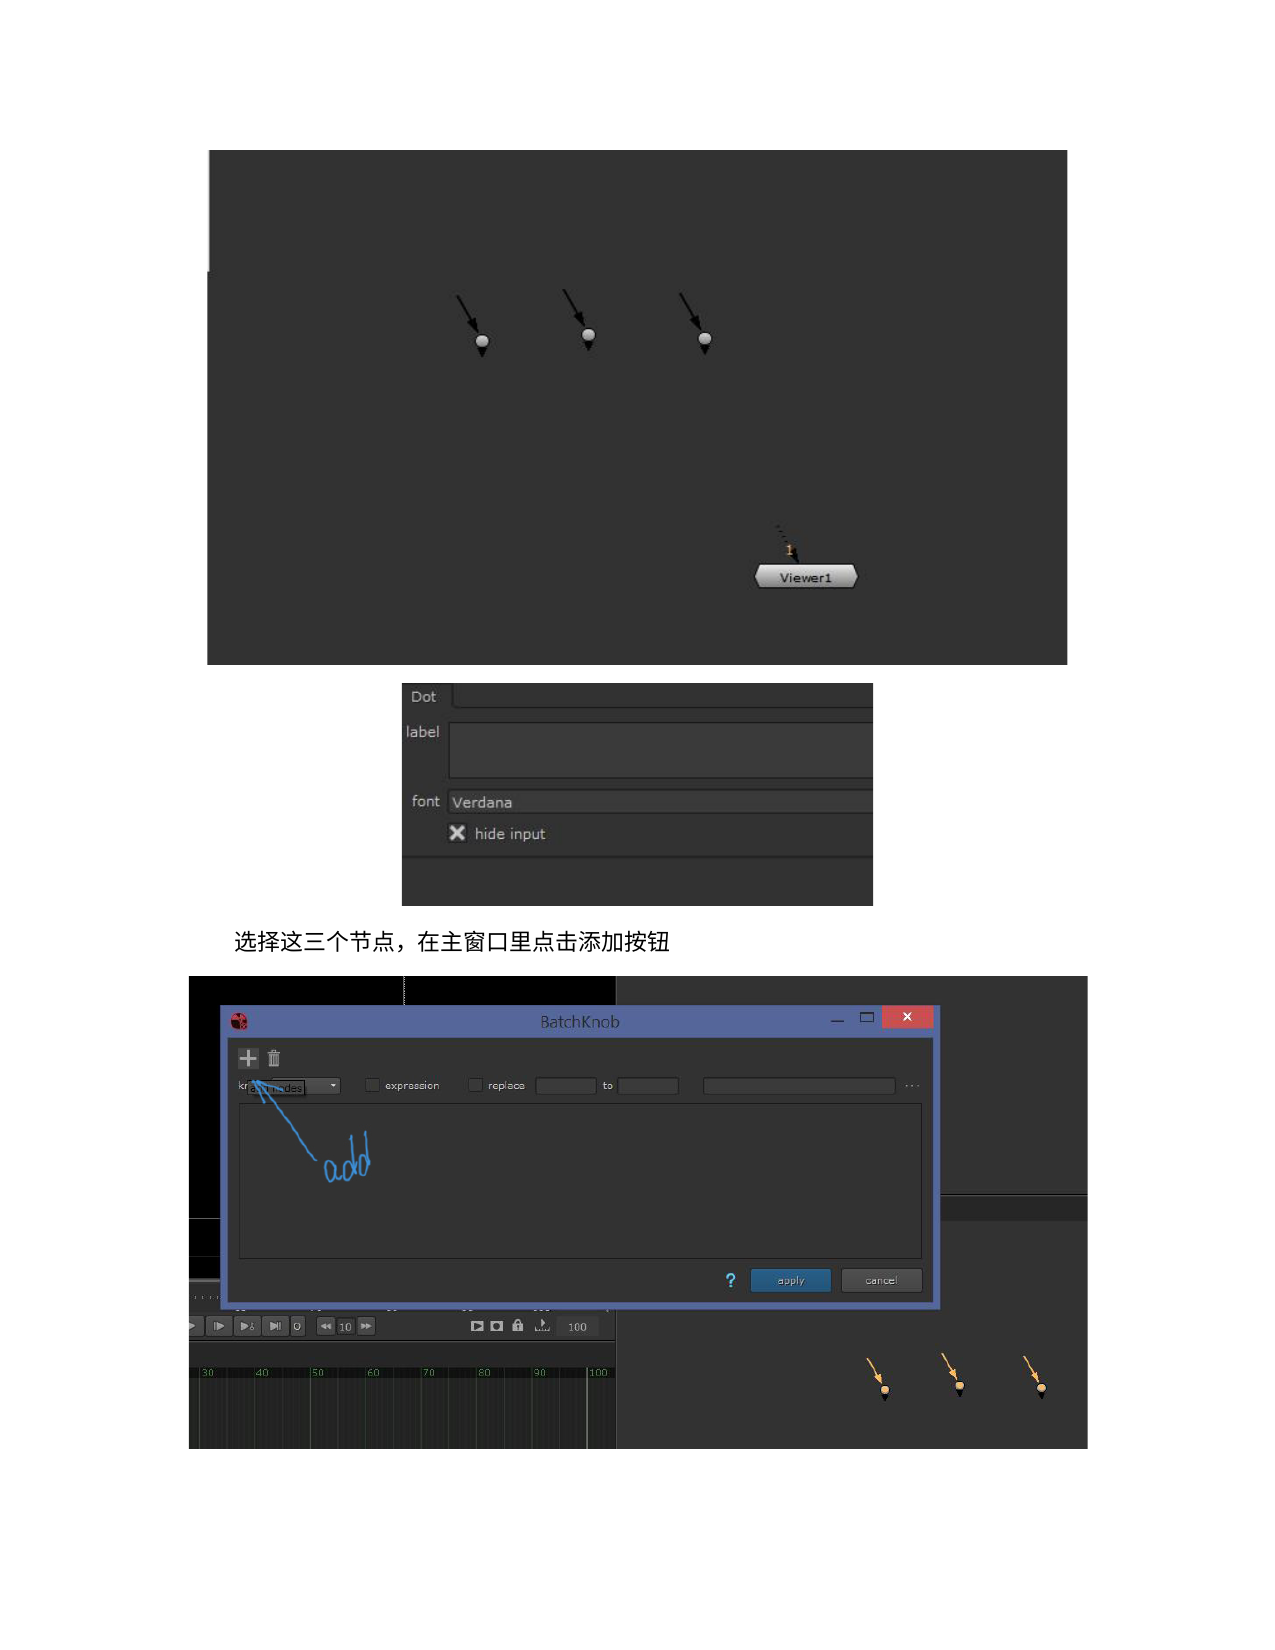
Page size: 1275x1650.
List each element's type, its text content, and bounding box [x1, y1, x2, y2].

picture [401, 683, 874, 906]
picture [207, 150, 1068, 665]
text 选择这三个节点，在主窗口里点击添加按钮 [187, 924, 1087, 957]
picture [188, 976, 1088, 1449]
